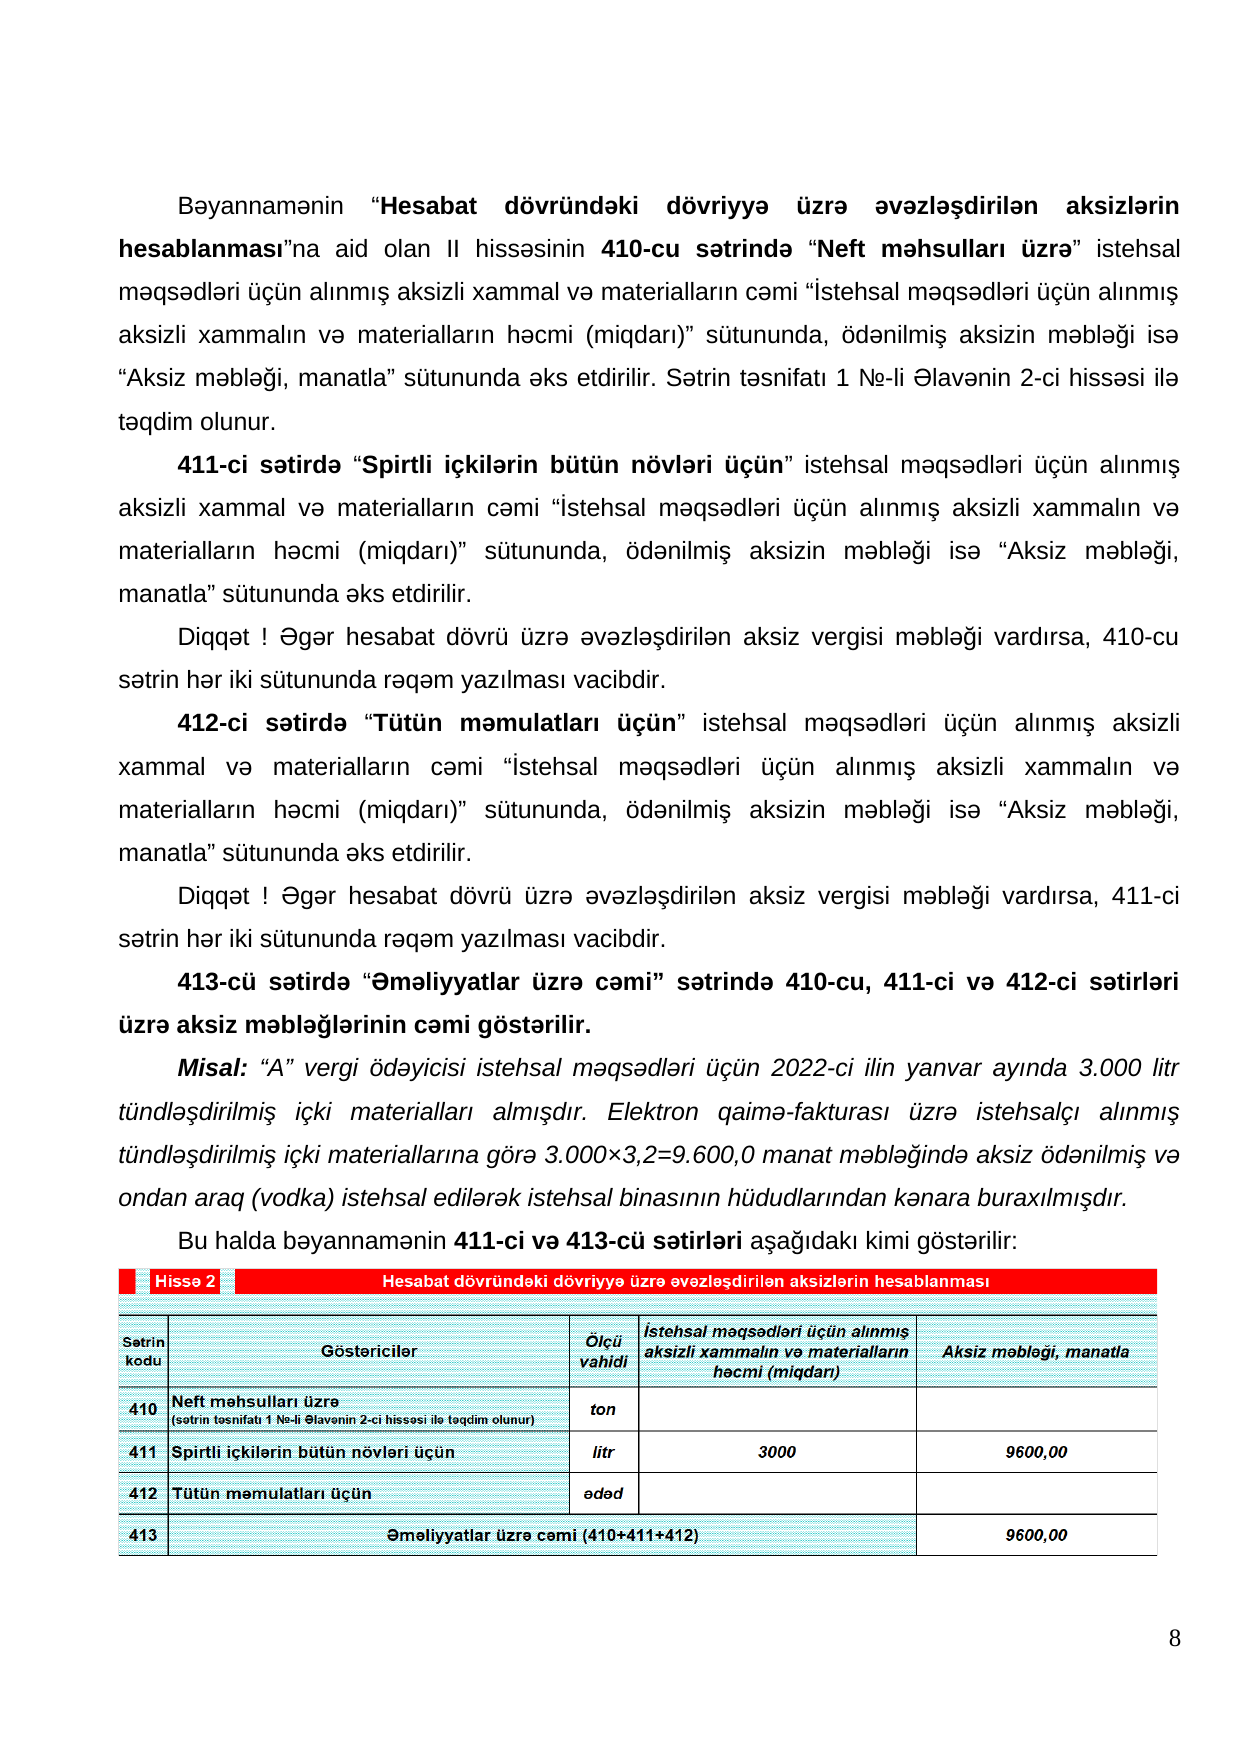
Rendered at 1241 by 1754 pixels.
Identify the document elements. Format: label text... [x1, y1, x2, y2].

text Misal: “А” vergi ödəyicisi istehsal məqsədləri üçün 2022-ci ilin yanvar ayında 3.000 litr tündləşdirilmiş içki materialları almışdır. Elektron qaimə-fakturası üzrə istehsalçı alınmış tündləşdirilmiş içki materiallarına görə 3.000×3,2=9.600,0 manat məbləğində aksiz ödənilmiş və ondan araq (vodka) istehsal edilərək istehsal binasının hüdudlarından kənara buraxılmışdır. [118, 1053, 1181, 1211]
text 412-ci sətirdə “Tütün məmulatları üçün” istehsal məqsədləri üçün alınmış aksizli xammal və materialların cəmi “İstehsal məqsədləri üçün alınmış aksizli xammalın və materialların həcmi (miqdarı)” sütununda, ödənilmiş aksizin məbləği isə “Aksiz məbləği, manatla” sütununda əks etdirilir. [118, 708, 1181, 866]
text 411-ci sətirdə “Spirtli içkilərin bütün növləri üçün” istehsal məqsədləri üçün alınmış aksizli xammal və materialların cəmi “İstehsal məqsədləri üçün alınmış aksizli xammalın və materialların həcmi (miqdarı)” sütununda, ödənilmiş aksizin məbləği isə “Aksiz məbləği, manatla” sütununda əks etdirilir. [118, 449, 1181, 608]
text Diqqət ! Əgər hesabat dövrü üzrə əvəzləşdirilən aksiz vergisi məbləği vardırsa, 410-cu sətrin hər iki sütununda rəqəm yazılması vacibdir. [118, 622, 1181, 694]
text Bu halda bəyannamənin 411-ci və 413-cü sətirləri aşağıdakı kimi göstərilir: [118, 1226, 1181, 1254]
picture [118, 1268, 1158, 1556]
text Diqqət ! Əgər hesabat dövrü üzrə əvəzləşdirilən aksiz vergisi məbləği vardırsa, 411-ci sətrin hər iki sütununda rəqəm yazılması vacibdir. [118, 881, 1181, 953]
text 413-cü sətirdə “Əməliyyatlar üzrə cəmi” sətrində 410-cu, 411-ci və 412-ci sətirləri üzrə aksiz məbləğlərinin cəmi göstərilir. [118, 967, 1181, 1039]
text Bəyannamənin “Hesabat dövründəki dövriyyə üzrə əvəzləşdirilən aksizlərin hesablanması”na aid olan II hissəsinin 410-cu sətrində “Neft məhsulları üzrə” istehsal məqsədləri üçün alınmış aksizli xammal və materialların cəmi “İstehsal məqsədləri üçün alınmış aksizli xammalın və materialların həcmi (miqdarı)” sütununda, ödənilmiş aksizin məbləği isə “Aksiz məbləği, manatla” sütununda əks etdirilir. Sətrin təsnifatı 1 №-li Əlavənin 2-ci hissəsi ilə təqdim olunur. [118, 191, 1181, 435]
